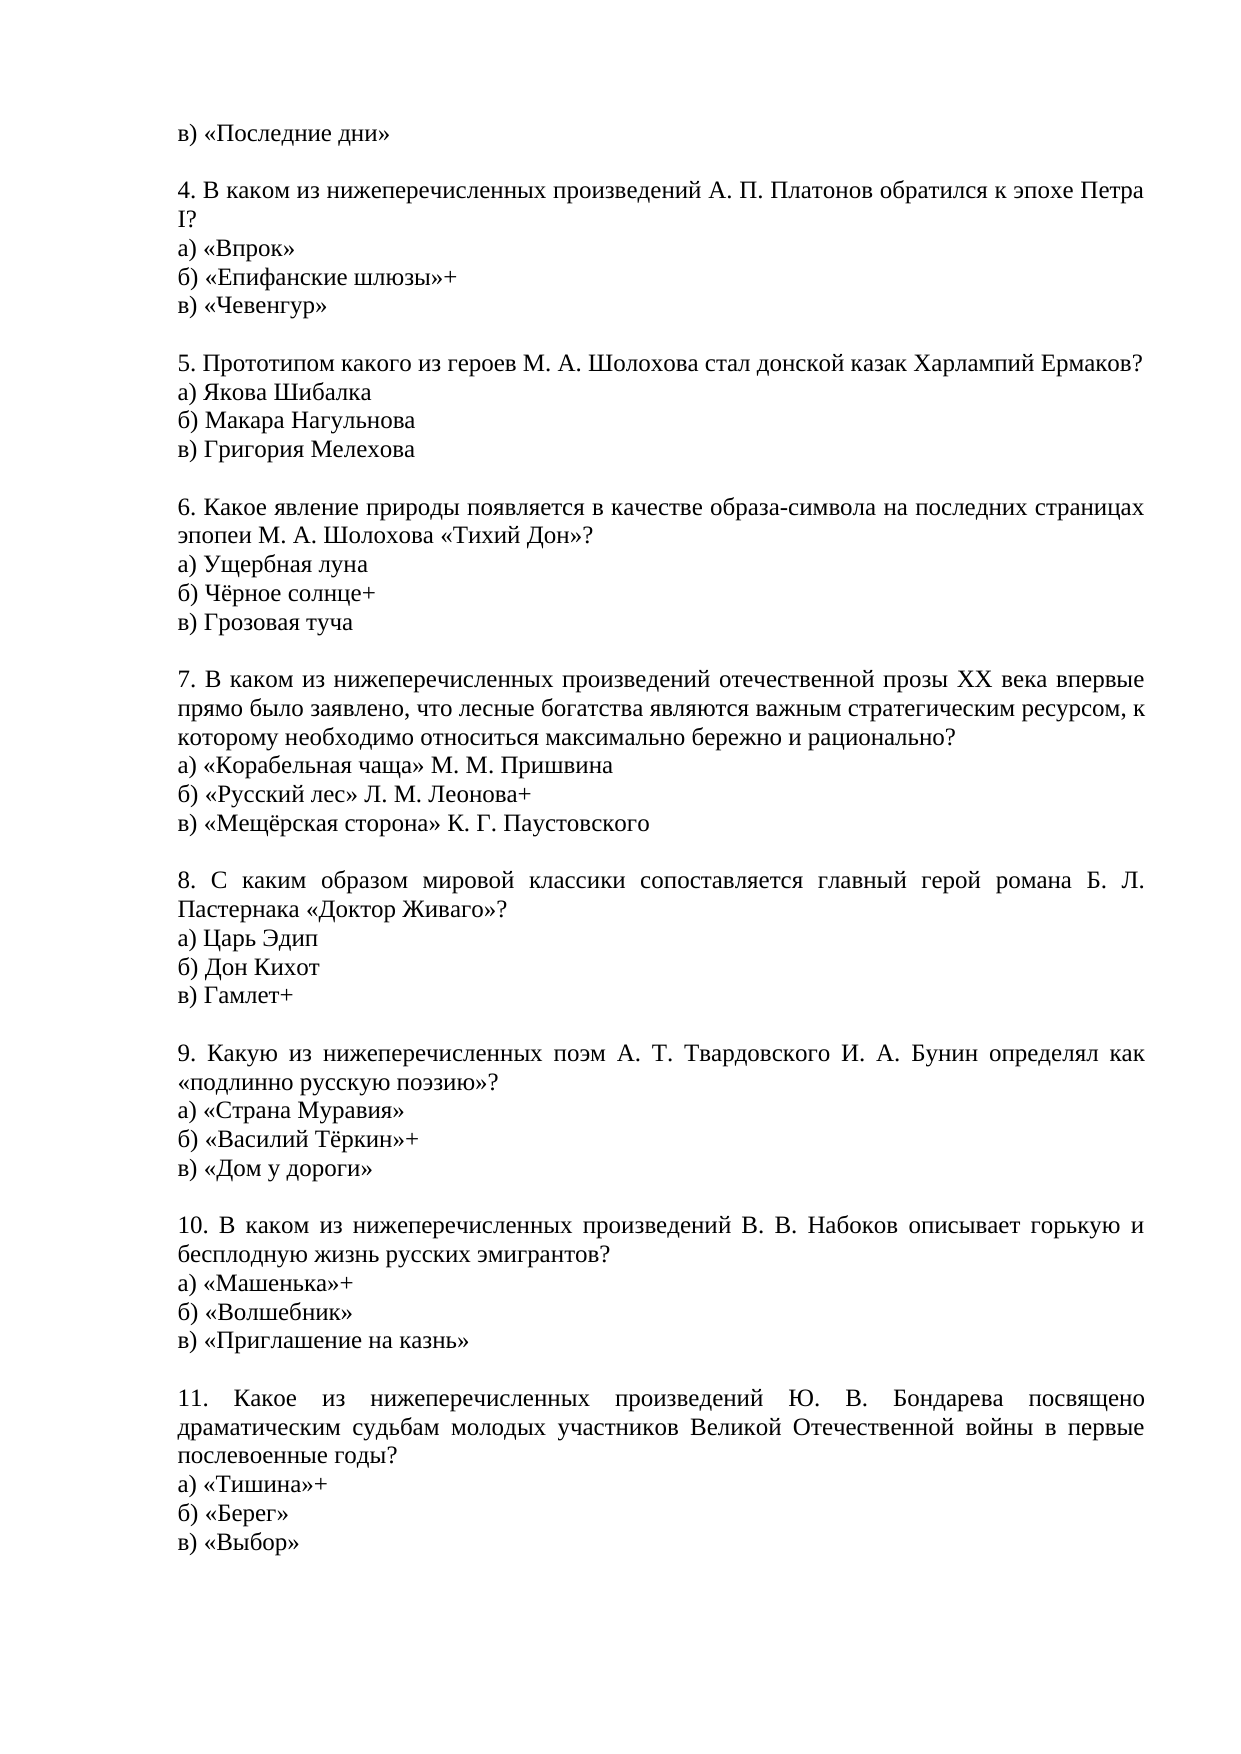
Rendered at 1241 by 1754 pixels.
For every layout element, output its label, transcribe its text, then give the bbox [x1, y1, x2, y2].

text 5. Прототипом какого из героев М. А. Шолохова стал донской казак Харлампий Ермаков? [177, 348, 1146, 377]
text б) «Волшебник» [177, 1297, 1146, 1326]
text 10. В каком из нижеперечисленных произведений В. В. Набоков описывает горькую и бесплодную жизнь русских эмигрантов? [177, 1211, 1146, 1268]
text а) «Тишина»+ [177, 1469, 1146, 1498]
text 4. В каком из нижеперечисленных произведений А. П. Платонов обратился к эпохе Петра I? [177, 176, 1146, 233]
text б) Чёрное солнце+ [177, 578, 1146, 607]
text в) Гамлет+ [177, 981, 1146, 1009]
text 6. Какое явление природы появляется в качестве образа-символа на последних страницах эпопеи М. А. Шолохова «Тихий Дон»? [177, 492, 1146, 549]
text а) «Страна Муравия» [177, 1096, 1146, 1124]
text б) «Русский лес» Л. М. Леонова+ [177, 779, 1146, 808]
text а) «Впрок» [177, 233, 1146, 262]
text в) «Выбор» [177, 1527, 1146, 1556]
text в) «Мещёрская сторона» К. Г. Паустовского [177, 808, 1146, 837]
text в) «Дом у дороги» [177, 1153, 1146, 1182]
text в) Григория Мелехова [177, 434, 1146, 463]
text б) «Берег» [177, 1498, 1146, 1527]
text б) «Василий Тёркин»+ [177, 1124, 1146, 1153]
text а) «Корабельная чаща» М. М. Пришвина [177, 751, 1146, 779]
text 9. Какую из нижеперечисленных поэм А. Т. Твардовского И. А. Бунин определял как «подлинно русскую поэзию»? [177, 1038, 1146, 1096]
text а) Ущербная луна [177, 549, 1146, 578]
text в) «Чевенгур» [177, 291, 1146, 319]
text 8. С каким образом мировой классики сопоставляется главный герой романа Б. Л. Пастернака «Доктор Живаго»? [177, 866, 1146, 923]
text б) Дон Кихот [177, 952, 1146, 981]
text в) Грозовая туча [177, 607, 1146, 636]
text 7. В каком из нижеперечисленных произведений отечественной прозы ХХ века впервые прямо было заявлено, что лесные богатства являются важным стратегическим ресурсом, к которому необходимо относиться максимально бережно и рационально? [177, 664, 1146, 751]
text 11. Какое из нижеперечисленных произведений Ю. В. Бондарева посвящено драматическим судьбам молодых участников Великой Отечественной войны в первые послевоенные годы? [177, 1383, 1146, 1469]
text а) «Машенька»+ [177, 1268, 1146, 1297]
text а) Царь Эдип [177, 923, 1146, 952]
text б) «Епифанские шлюзы»+ [177, 262, 1146, 291]
text в) «Приглашение на казнь» [177, 1326, 1146, 1354]
text б) Макара Нагульнова [177, 406, 1146, 434]
text а) Якова Шибалка [177, 377, 1146, 406]
text в) «Последние дни» [177, 118, 1146, 147]
